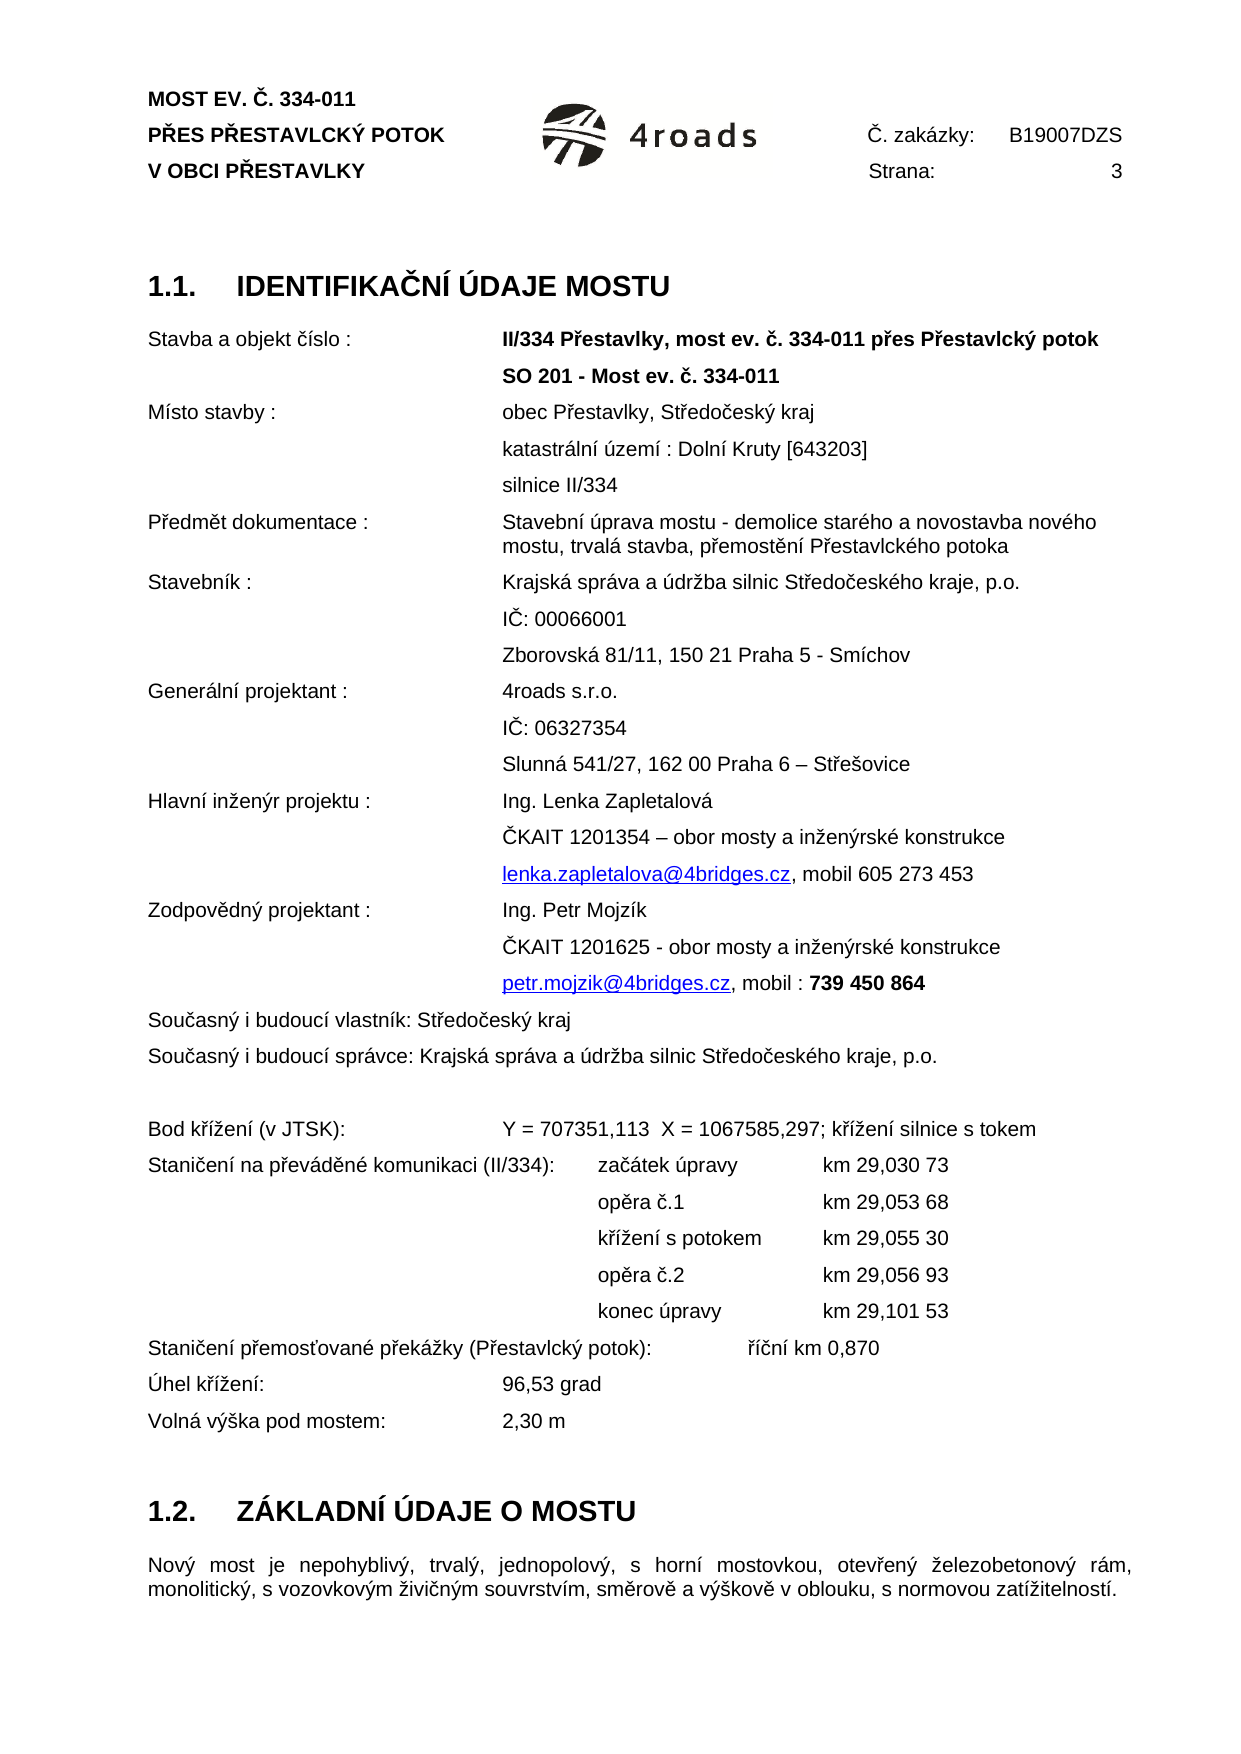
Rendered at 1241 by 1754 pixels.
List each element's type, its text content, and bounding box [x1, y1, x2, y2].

text ČKAIT 1201625 - obor mosty a inženýrské konstrukce [502, 934, 1134, 958]
text Generální projektant : 4roads s.r.o. [148, 679, 1134, 703]
text IČ: 06327354 [148, 716, 1134, 740]
text křížení s potokem km 29,055 30 [148, 1226, 1134, 1250]
text Zodpovědný projektant : Ing. Petr Mojzík [148, 898, 1134, 922]
text opěra č.2 km 29,056 93 [148, 1263, 1134, 1287]
text Slunná 541/27, 162 00 Praha 6 – Střešovice [148, 752, 1134, 776]
text Úhel křížení: 96,53 grad [148, 1372, 1134, 1396]
text Předmět dokumentace : Stavební úprava mostu - demolice starého a novostavba nového mostu, trvalá stavba, přemostění Přestavlckého potoka [148, 509, 1134, 557]
picture [532, 93, 773, 178]
text opěra č.1 km 29,053 68 [148, 1190, 1134, 1214]
text Současný i budoucí správce: Krajská správa a údržba silnic Středočeského kraje, p.o. [148, 1044, 1134, 1068]
text IČ: 00066001 [148, 606, 1134, 630]
text Místo stavby : obec Přestavlky, Středočeský kraj [148, 400, 1134, 424]
text silnice II/334 [148, 473, 1134, 497]
text lenka.zapletalova@4bridges.cz, mobil 605 273 453 [502, 862, 1134, 886]
text Bod křížení (v JTSK): Y = 707351,113 X = 1067585,297; křížení silnice s tokem [148, 1117, 1134, 1141]
text Stavba a objekt číslo : II/334 Přestavlky, most ev. č. 334-011 přes Přestavlcký potok [148, 327, 1134, 351]
text Současný i budoucí vlastník: Středočeský kraj [148, 1007, 1134, 1031]
text ČKAIT 1201354 – obor mosty a inženýrské konstrukce [502, 825, 1134, 849]
text Volná výška pod mostem: 2,30 m [148, 1408, 1134, 1432]
text katastrální území : Dolní Kruty [643203] [148, 437, 1134, 461]
text Nový most je nepohyblivý, trvalý, jednopolový, s horní mostovkou, otevřený železobetonový rám, monolitický, s vozovkovým živičným souvrstvím, směrově a výškově v oblouku, s normovou zatížitelností. [148, 1552, 1134, 1600]
text Staničení přemosťované překážky (Přestavlcký potok): říční km 0,870 [148, 1336, 1134, 1359]
text SO 201 - Most ev. č. 334-011 [148, 364, 1134, 388]
text konec úpravy km 29,101 53 [148, 1299, 1134, 1323]
subtitle IDENTIFIKAČNÍ ÚDAJE MOSTU [148, 269, 1134, 302]
subtitle ZÁKLADNÍ ÚDAJE O MOSTU [148, 1494, 1134, 1527]
text Stavebník : Krajská správa a údržba silnic Středočeského kraje, p.o. [148, 570, 1134, 594]
text Staničení na převáděné komunikaci (II/334): začátek úpravy km 29,030 73 [148, 1153, 1134, 1177]
text petr.mojzik@4bridges.cz, mobil : 739 450 864 [502, 971, 1134, 995]
text Hlavní inženýr projektu : Ing. Lenka Zapletalová [148, 789, 1134, 813]
text Zborovská 81/11, 150 21 Praha 5 - Smíchov [148, 643, 1134, 667]
